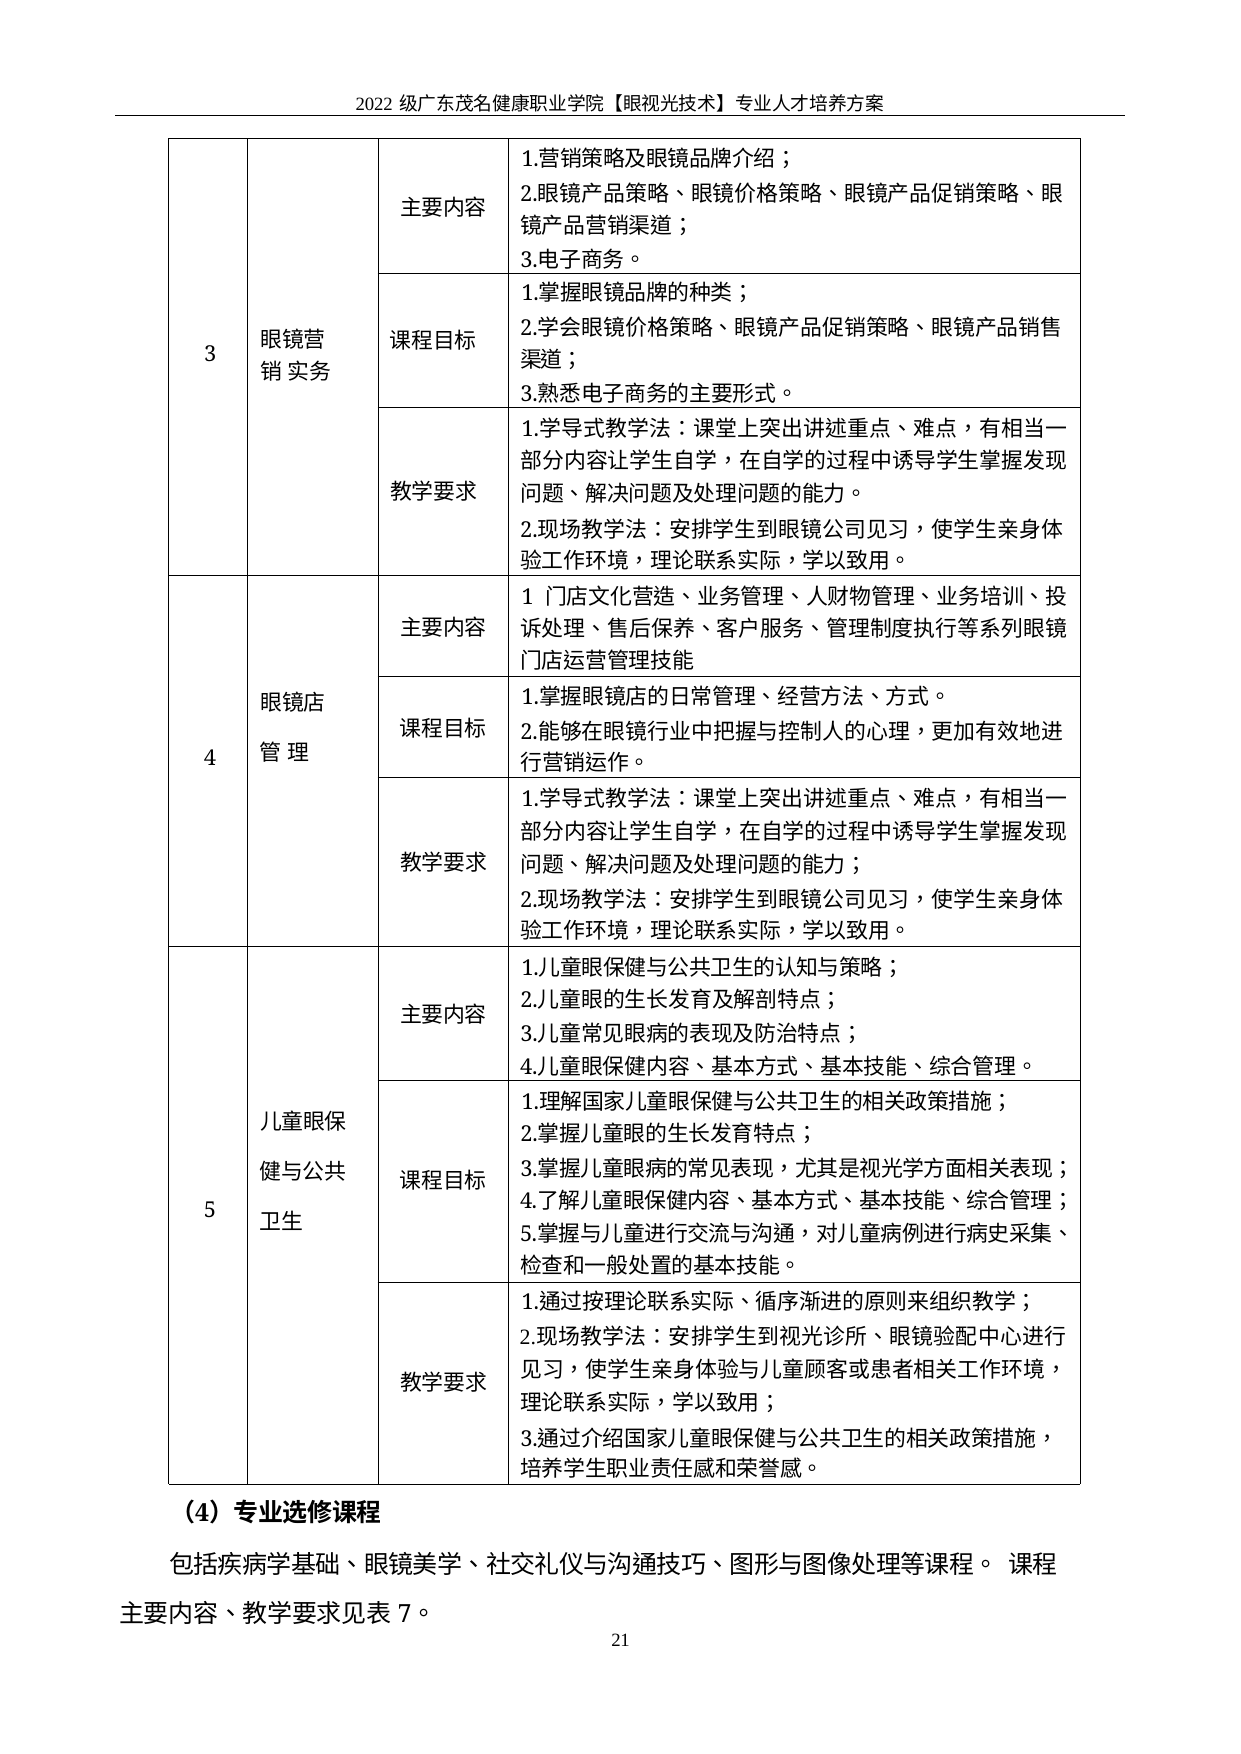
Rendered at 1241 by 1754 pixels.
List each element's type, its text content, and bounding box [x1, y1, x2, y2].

table_cell 课程目标 [379, 677, 508, 777]
table_cell 课程目标 [379, 1081, 508, 1281]
table_cell 1.掌握眼镜店的日常管理、经营方法、方式。 2.能够在眼镜行业中把握与控制人的心理，更加有效地进 行营销运作。 [509, 677, 1080, 777]
table_cell 主要内容 [379, 576, 508, 676]
table_cell 主要内容 [379, 947, 508, 1080]
table_cell 1.儿童眼保健与公共卫生的认知与策略； 2.儿童眼的生长发育及解剖特点； 3.儿童常见眼病的表现及防治特点； 4.儿童眼保健内容、基本方式、基本技能、综合管理。 [509, 947, 1080, 1080]
text （4）专业选修课程 [170, 1496, 1125, 1527]
table_cell 眼镜店管 理 [248, 576, 378, 946]
table_cell 1.掌握眼镜品牌的种类； 2.学会眼镜价格策略、眼镜产品促销策略、眼镜产品销售 渠道； 3.熟悉电子商务的主要形式。 [509, 274, 1080, 407]
table_cell 1.学导式教学法：课堂上突出讲述重点、难点，有相当一 部分内容让学生自学，在自学的过程中诱导学生掌握发现 问题、解决问题及处理问题的能力； 2.现场教学法：安排学生到眼镜公司见习，使学生亲身体 验工作环境，理论联系实际，学以致用。 [509, 778, 1080, 946]
table_cell 教学要求 [379, 408, 508, 575]
table_cell 教学要求 [379, 1283, 508, 1484]
table_cell 儿童眼保 健与公共 卫生 [248, 947, 378, 1484]
table_cell 1.通过按理论联系实际、循序渐进的原则来组织教学； 2.现场教学法：安排学生到视光诊所、眼镜验配中心进行 见习，使学生亲身体验与儿童顾客或患者相关工作环境， 理论联系实际，学以致用； 3.通过介绍国家儿童眼保健与公共卫生的相关政策措施， 培养学生职业责任感和荣誉感。 [509, 1283, 1080, 1484]
table_cell 教学要求 [379, 778, 508, 946]
table_header 眼镜营销 实务 [248, 139, 378, 575]
table_cell 1 门店文化营造、业务管理、人财物管理、业务培训、投 诉处理、售后保养、客户服务、管理制度执行等系列眼镜 门店运营管理技能 [509, 576, 1080, 676]
table_cell 1.学导式教学法：课堂上突出讲述重点、难点，有相当一 部分内容让学生自学，在自学的过程中诱导学生掌握发现 问题、解决问题及处理问题的能力。 2.现场教学法：安排学生到眼镜公司见习，使学生亲身体 验工作环境，理论联系实际，学以致用。 [509, 408, 1080, 575]
table_cell 5 [169, 947, 247, 1484]
table_cell 4 [169, 576, 247, 946]
table_cell 1.理解国家儿童眼保健与公共卫生的相关政策措施； 2.掌握儿童眼的生长发育特点； 3.掌握儿童眼病的常见表现，尤其是视光学方面相关表现； 4.了解儿童眼保健内容、基本方式、基本技能、综合管理； 5.掌握与儿童进行交流与沟通，对儿童病例进行病史采集、 检查和一般处置的基本技能。 [509, 1081, 1080, 1281]
table_header 1.营销策略及眼镜品牌介绍； 2.眼镜产品策略、眼镜价格策略、眼镜产品促销策略、眼 镜产品营销渠道； 3.电子商务。 [509, 139, 1080, 272]
table_header 主要内容 [379, 139, 508, 272]
table_header 3 [169, 139, 247, 575]
text 包括疾病学基础、眼镜美学、社交礼仪与沟通技巧、图形与图像处理等课程。 课程 主要内容、教学要求见表 7。 [119, 1547, 1062, 1630]
table_cell 课程目标 [379, 274, 508, 407]
